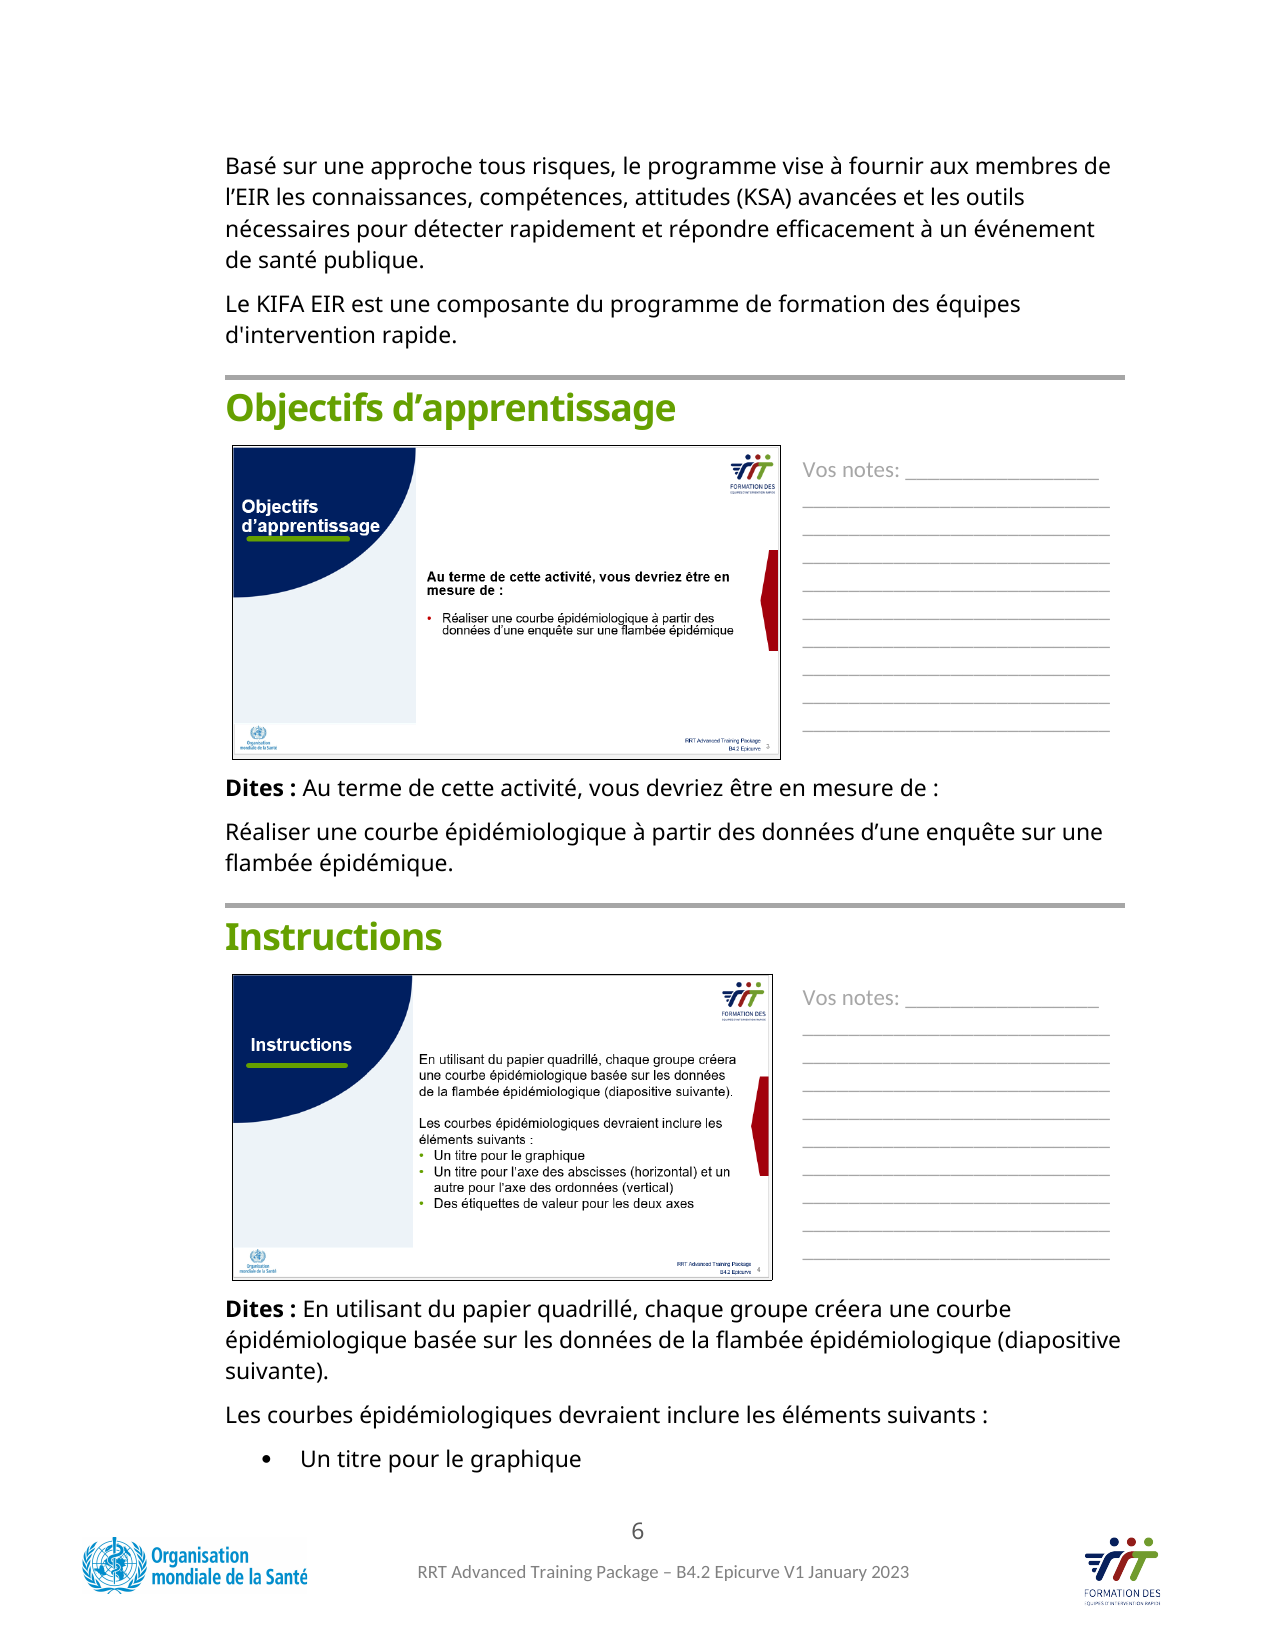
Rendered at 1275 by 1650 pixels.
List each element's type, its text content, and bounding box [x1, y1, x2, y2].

picture [1084, 1537, 1161, 1606]
text Réaliser une courbe épidémiologique à partir des données d’une enquête sur une flambée épidémique​. [225, 816, 1125, 878]
text Dites : Au terme de cette activité, vous devriez être en mesure de :​ [225, 772, 1125, 803]
text Dites : En utilisant du papier quadrillé, chaque groupe créera une courbe épidémiologique basée sur les données de la flambée épidémiologique (diapositive suivante).​ [225, 1293, 1125, 1386]
picture [82, 1537, 308, 1594]
text Le KIFA EIR est une composante du programme de formation des équipes d'intervention rapide. [225, 287, 1125, 350]
picture [233, 446, 780, 759]
picture [233, 975, 772, 1280]
text Basé sur une approche tous risques, le programme vise à fournir aux membres de l’EIR les connaissances, compétences, attitudes (KSA) avancées et les outils nécessaires pour détecter rapidement et répondre efficacement à un événement de santé publique. [225, 150, 1125, 275]
subtitle Objectifs d’apprentissage [225, 380, 1125, 433]
text Les courbes épidémiologiques devraient inclure les éléments suivants : ​ [225, 1399, 1125, 1430]
subtitle Instructions [225, 908, 1125, 961]
picture [120, 1554, 128, 1559]
list Un titre pour le graphique ​ [262, 1443, 1125, 1474]
